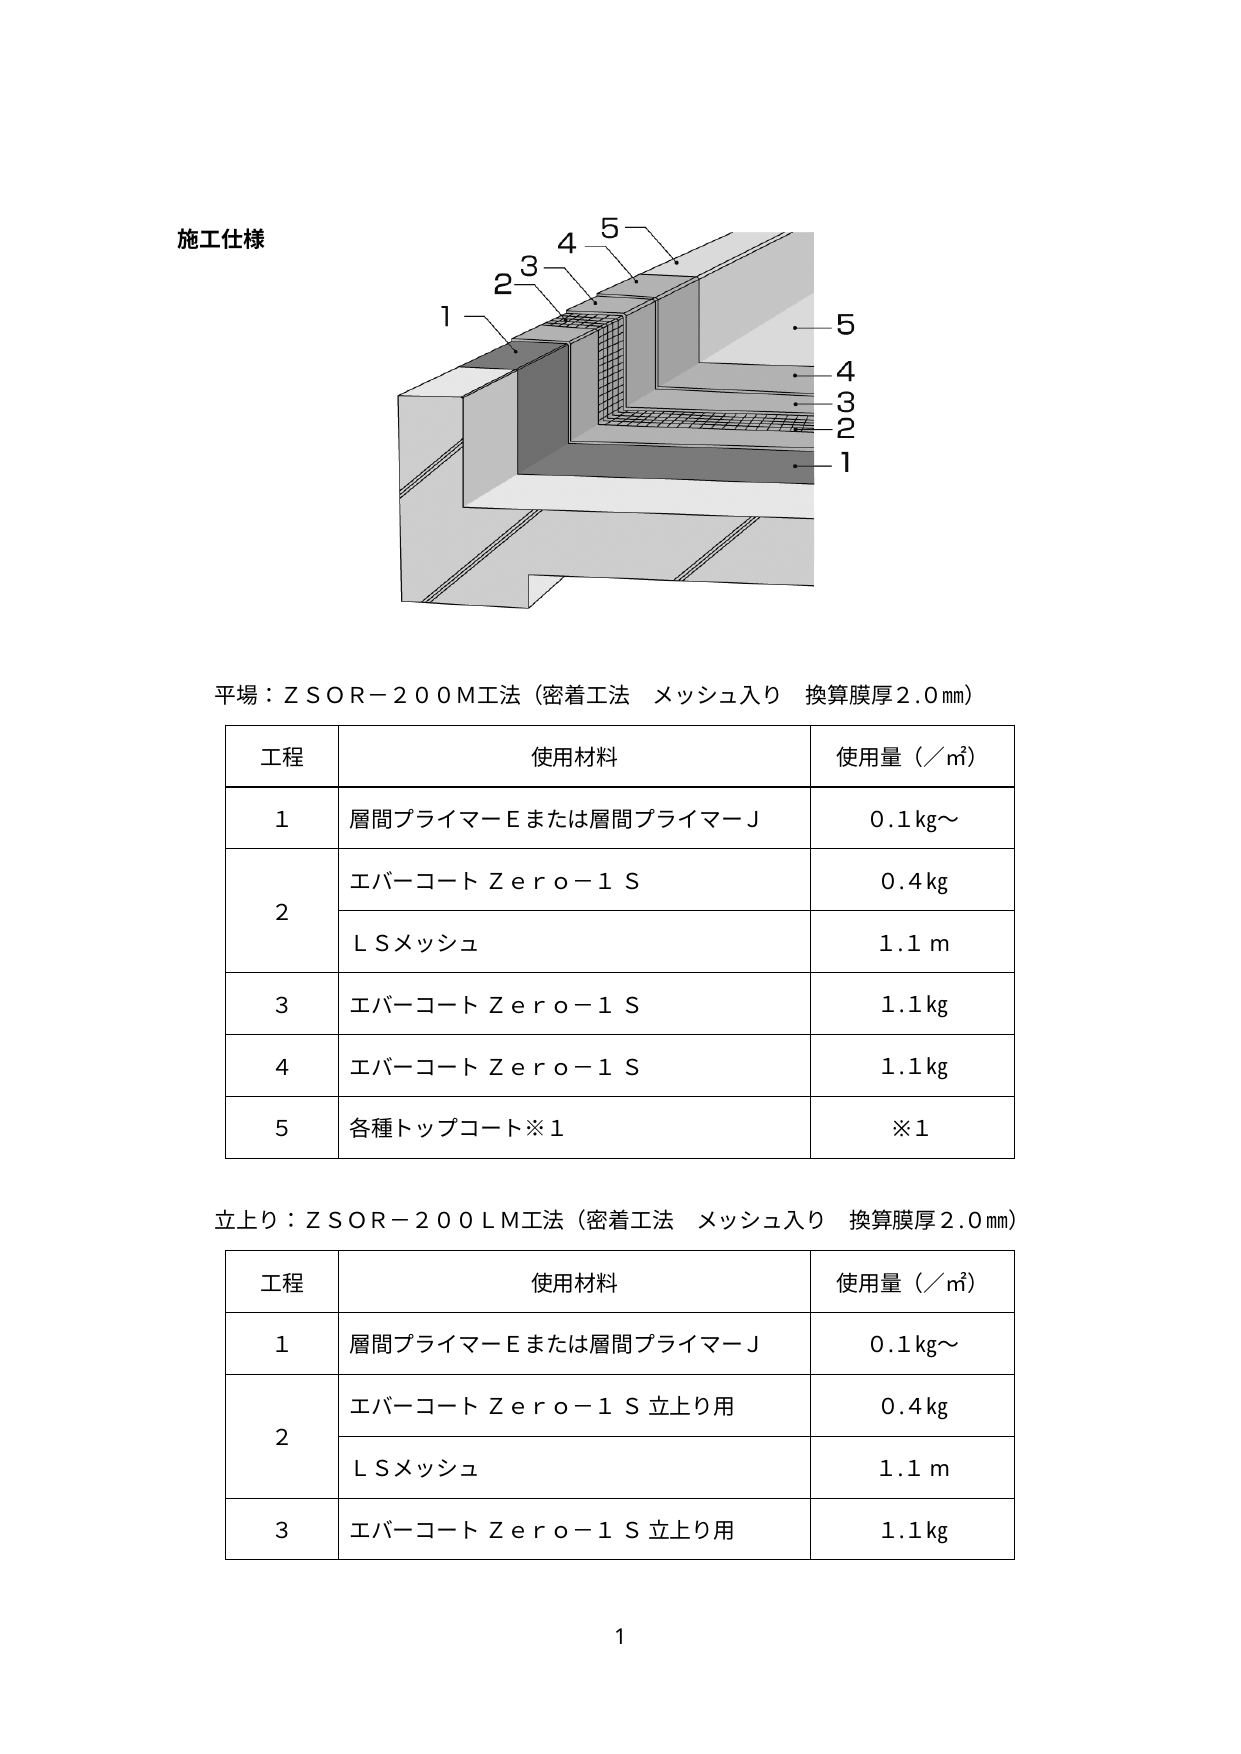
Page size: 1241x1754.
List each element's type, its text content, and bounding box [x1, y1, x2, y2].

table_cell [339, 1499, 810, 1559]
table_cell 層間プライマーＥまたは層間プライマーＪ [339, 788, 810, 848]
table_cell １ [226, 788, 338, 848]
table_cell ４ [226, 1035, 338, 1096]
text 立上り：ＺＳＯＲ－２００ＬＭ工法（密着工法 メッシュ入り 換算膜厚２.０㎜） [214, 1189, 1063, 1250]
table_cell エバーコート Ｚｅｒｏ－１ Ｓ [339, 973, 810, 1034]
table_cell １.１㎏ [811, 1035, 1014, 1096]
table_cell 層間プライマーＥまたは層間プライマーＪ [339, 1313, 810, 1374]
table_header 工程 [226, 1251, 338, 1312]
table_header 使用量（／㎡） [811, 726, 1014, 786]
table_cell エバーコート Ｚｅｒｏ－１ Ｓ [339, 849, 810, 910]
table_cell １ [226, 1313, 338, 1374]
table_cell ３ [226, 973, 338, 1034]
text 平場：ＺＳＯＲ－２００Ｍ工法（密着工法 メッシュ入り 換算膜厚２.０㎜） [214, 664, 1063, 724]
table_header 工程 [226, 726, 338, 786]
table_cell ２ [226, 849, 338, 972]
table_cell １.１m [811, 1437, 1014, 1497]
table_cell ０.４㎏ [811, 1375, 1014, 1436]
table_cell １.１m [811, 911, 1014, 972]
table_cell ２ [226, 1375, 338, 1497]
table_cell ５ [226, 1097, 338, 1158]
table_cell ３ [226, 1499, 338, 1559]
table_header 使用材料 [339, 726, 810, 786]
table_cell ※１ [811, 1097, 1014, 1158]
picture [359, 195, 882, 629]
table_header 使用材料 [339, 1251, 810, 1312]
table_cell ０.１㎏～ [811, 1313, 1014, 1374]
table_cell ＬＳメッシュ [339, 1437, 810, 1497]
table_cell １.１㎏ [811, 973, 1014, 1034]
table_cell ０.１㎏～ [811, 788, 1014, 848]
table_cell エバーコート Ｚｅｒｏ－１ Ｓ [339, 1035, 810, 1096]
table_cell エバーコート Ｚｅｒｏ－１ Ｓ 立上り用 [339, 1375, 810, 1436]
table_cell １.１㎏ [811, 1499, 1014, 1559]
table_cell ０.４㎏ [811, 849, 1014, 910]
table_cell ＬＳメッシュ [339, 911, 810, 972]
table_cell 各種トップコート※１ [339, 1097, 810, 1158]
table_header 使用量（／㎡） [811, 1251, 1014, 1312]
